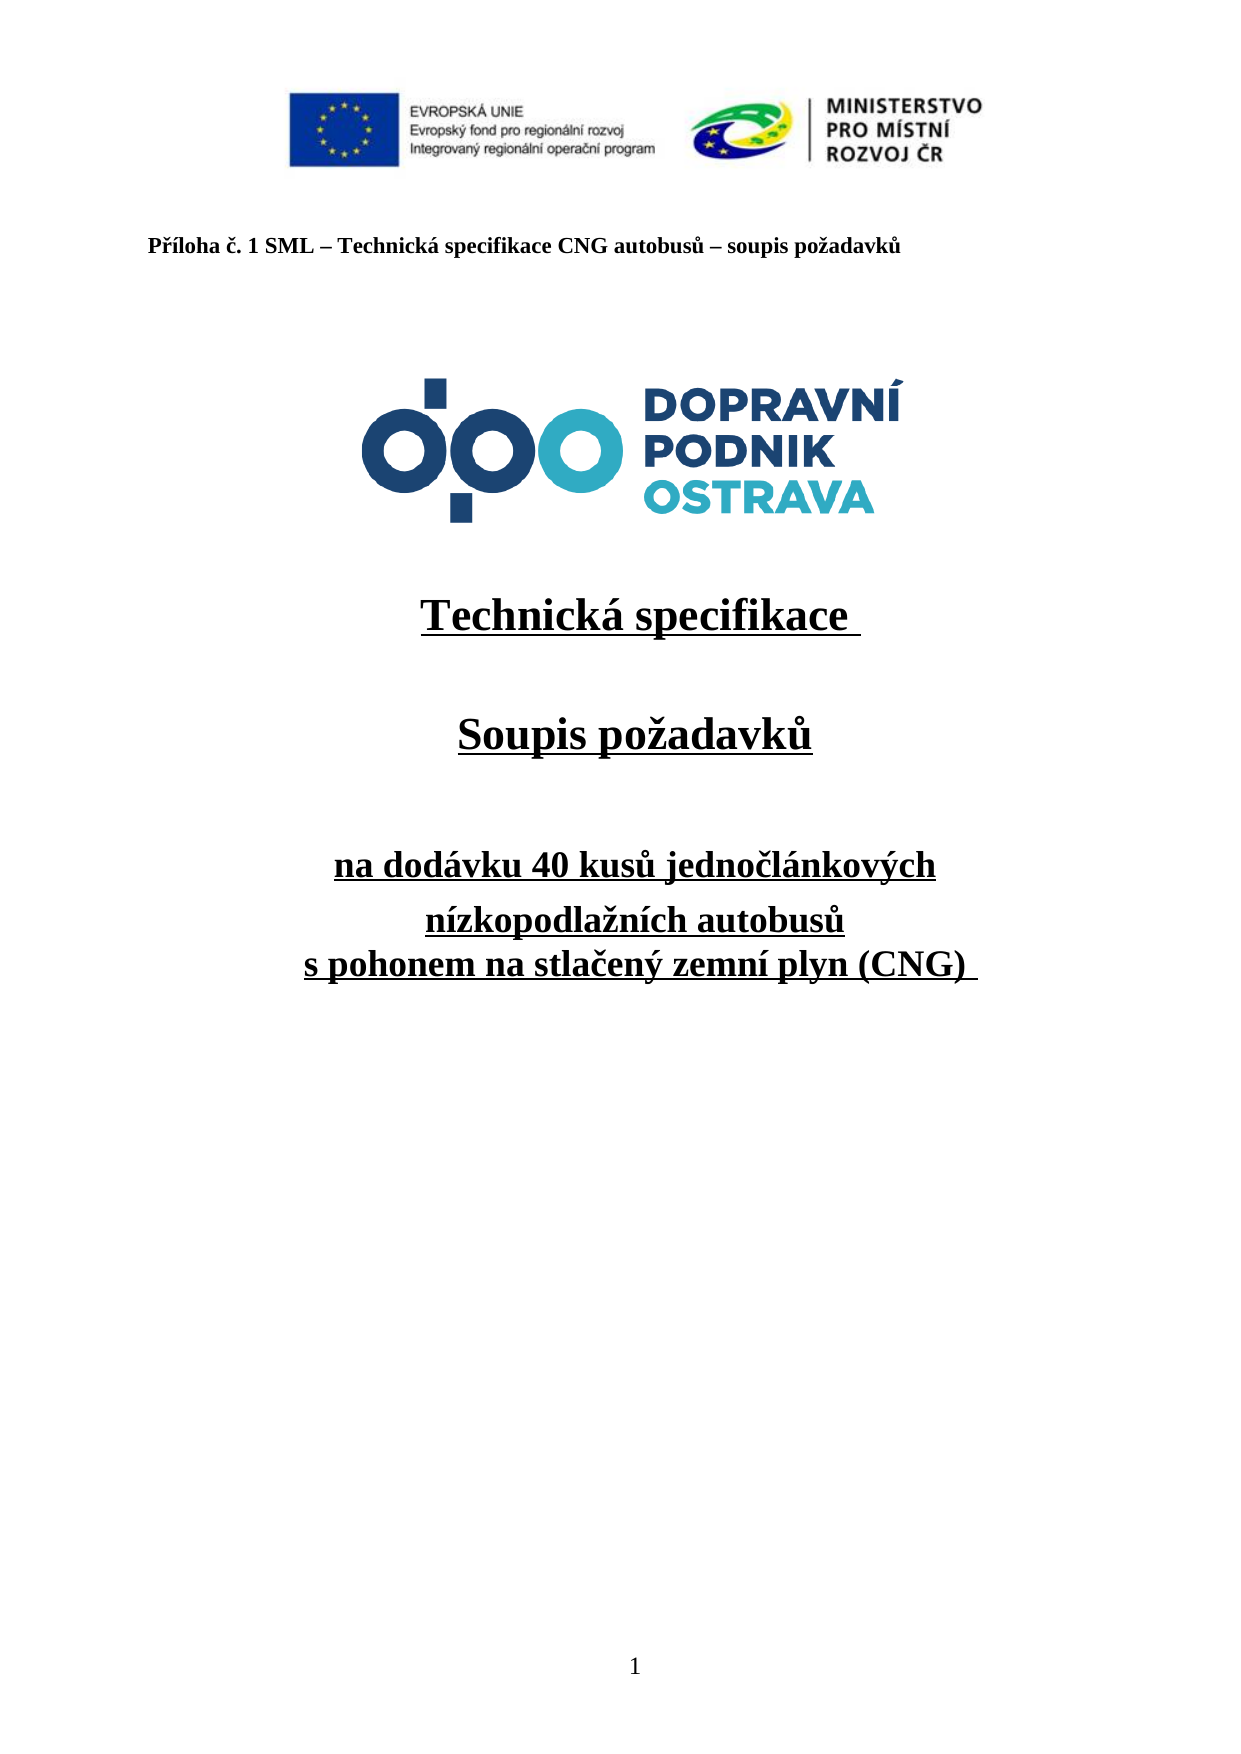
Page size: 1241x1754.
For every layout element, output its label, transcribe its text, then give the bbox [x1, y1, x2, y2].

text nízkopodlažních autobusů [148, 898, 1122, 941]
text Technická specifikace [148, 588, 1122, 641]
picture [265, 68, 1005, 191]
text s pohonem na stlačený zemní plyn (CNG) [148, 941, 1122, 984]
picture [361, 378, 904, 523]
title Soupis požadavků [148, 707, 1122, 760]
text Příloha č. 1 SML – Technická specifikace CNG autobusů – soupis požadavků [148, 232, 1122, 258]
text na dodávku 40 kusů jednočlánkových [148, 842, 1122, 885]
